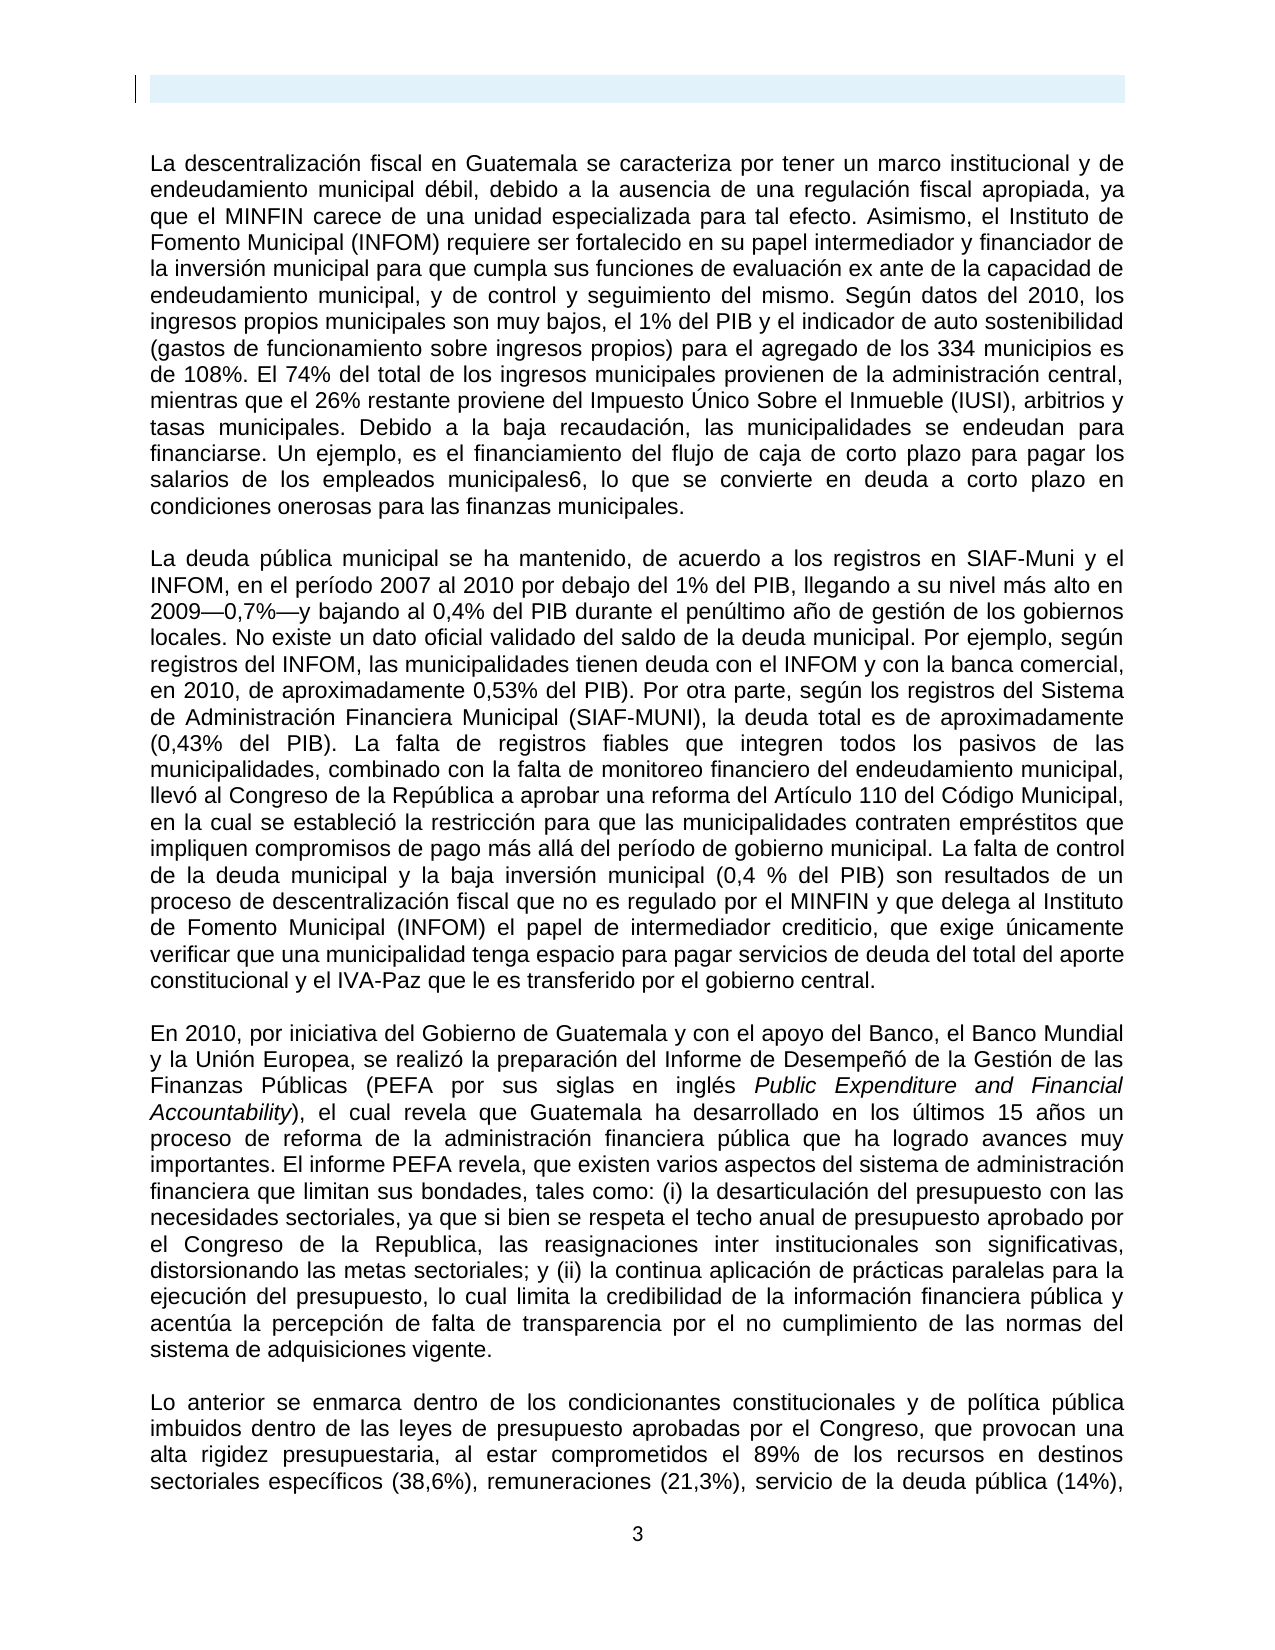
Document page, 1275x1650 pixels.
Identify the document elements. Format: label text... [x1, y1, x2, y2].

text En 2010, por iniciativa del Gobierno de Guatemala y con el apoyo del Banco, el Banco Mundial y la Unión Europea, se realizó la preparación del Informe de Desempeñó de la Gestión de las Finanzas Públicas (PEFA por sus siglas en inglés Public Expenditure and Financial Accountability), el cual revela que Guatemala ha desarrollado en los últimos 15 años un proceso de reforma de la administración financiera pública que ha logrado avances muy importantes. El informe PEFA revela, que existen varios aspectos del sistema de administración financiera que limitan sus bondades, tales como: (i) la desarticulación del presupuesto con las necesidades sectoriales, ya que si bien se respeta el techo anual de presupuesto aprobado por el Congreso de la Republica, las reasignaciones inter institucionales son significativas, distorsionando las metas sectoriales; y (ii) la continua aplicación de prácticas paralelas para la ejecución del presupuesto, lo cual limita la credibilidad de la información financiera pública y acentúa la percepción de falta de transparencia por el no cumplimiento de las normas del sistema de adquisiciones vigente. [150, 1020, 1125, 1362]
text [150, 1389, 1125, 1494]
text La descentralización fiscal en Guatemala se caracteriza por tener un marco institucional y de endeudamiento municipal débil, debido a la ausencia de una regulación fiscal apropiada, ya que el MINFIN carece de una unidad especializada para tal efecto. Asimismo, el Instituto de Fomento Municipal (INFOM) requiere ser fortalecido en su papel intermediador y financiador de la inversión municipal para que cumpla sus funciones de evaluación ex ante de la capacidad de endeudamiento municipal, y de control y seguimiento del mismo. Según datos del 2010, los ingresos propios municipales son muy bajos, el 1% del PIB y el indicador de auto sostenibilidad (gastos de funcionamiento sobre ingresos propios) para el agregado de los 334 municipios es de 108%. El 74% del total de los ingresos municipales provienen de la administración central, mientras que el 26% restante proviene del Impuesto Único Sobre el Inmueble (IUSI), arbitrios y tasas municipales. Debido a la baja recaudación, las municipalidades se endeudan para financiarse. Un ejemplo, es el financiamiento del flujo de caja de corto plazo para pagar los salarios de los empleados municipales6, lo que se convierte en deuda a corto plazo en condiciones onerosas para las finanzas municipales. [150, 150, 1125, 519]
text La deuda pública municipal se ha mantenido, de acuerdo a los registros en SIAF-Muni y el INFOM, en el período 2007 al 2010 por debajo del 1% del PIB, llegando a su nivel más alto en 2009—0,7%—y bajando al 0,4% del PIB durante el penúltimo año de gestión de los gobiernos locales. No existe un dato oficial validado del saldo de la deuda municipal. Por ejemplo, según registros del INFOM, las municipalidades tienen deuda con el INFOM y con la banca comercial, en 2010, de aproximadamente 0,53% del PIB). Por otra parte, según los registros del Sistema de Administración Financiera Municipal (SIAF-MUNI), la deuda total es de aproximadamente (0,43% del PIB). La falta de registros fiables que integren todos los pasivos de las municipalidades, combinado con la falta de monitoreo financiero del endeudamiento municipal, llevó al Congreso de la República a aprobar una reforma del Artículo 110 del Código Municipal, en la cual se estableció la restricción para que las municipalidades contraten empréstitos que impliquen compromisos de pago más allá del período de gobierno municipal. La falta de control de la deuda municipal y la baja inversión municipal (0,4 % del PIB) son resultados de un proceso de descentralización fiscal que no es regulado por el MINFIN y que delega al Instituto de Fomento Municipal (INFOM) el papel de intermediador crediticio, que exige únicamente verificar que una municipalidad tenga espacio para pagar servicios de deuda del total del aporte constitucional y el IVA-Paz que le es transferido por el gobierno central. [150, 545, 1125, 993]
